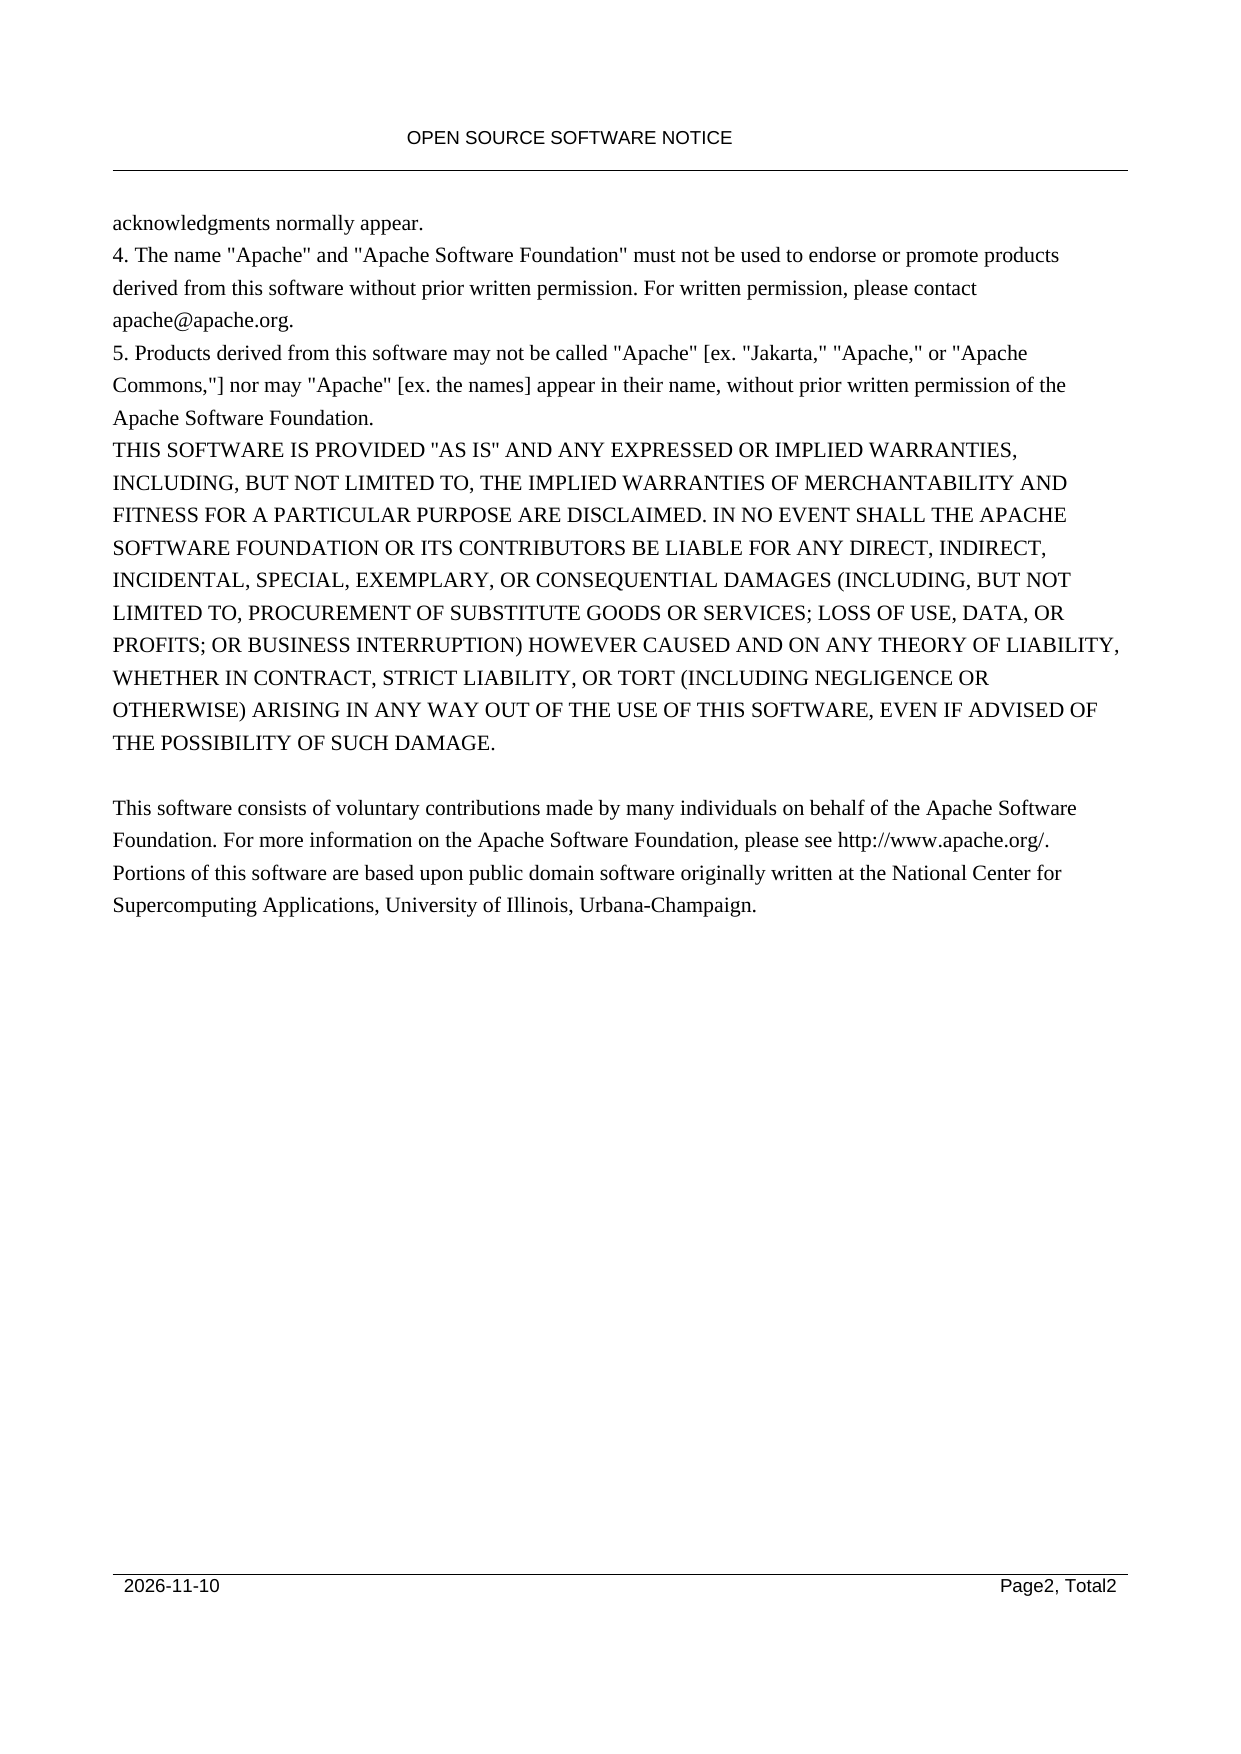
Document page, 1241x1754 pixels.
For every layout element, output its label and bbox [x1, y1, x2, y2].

text [112, 206, 1128, 921]
